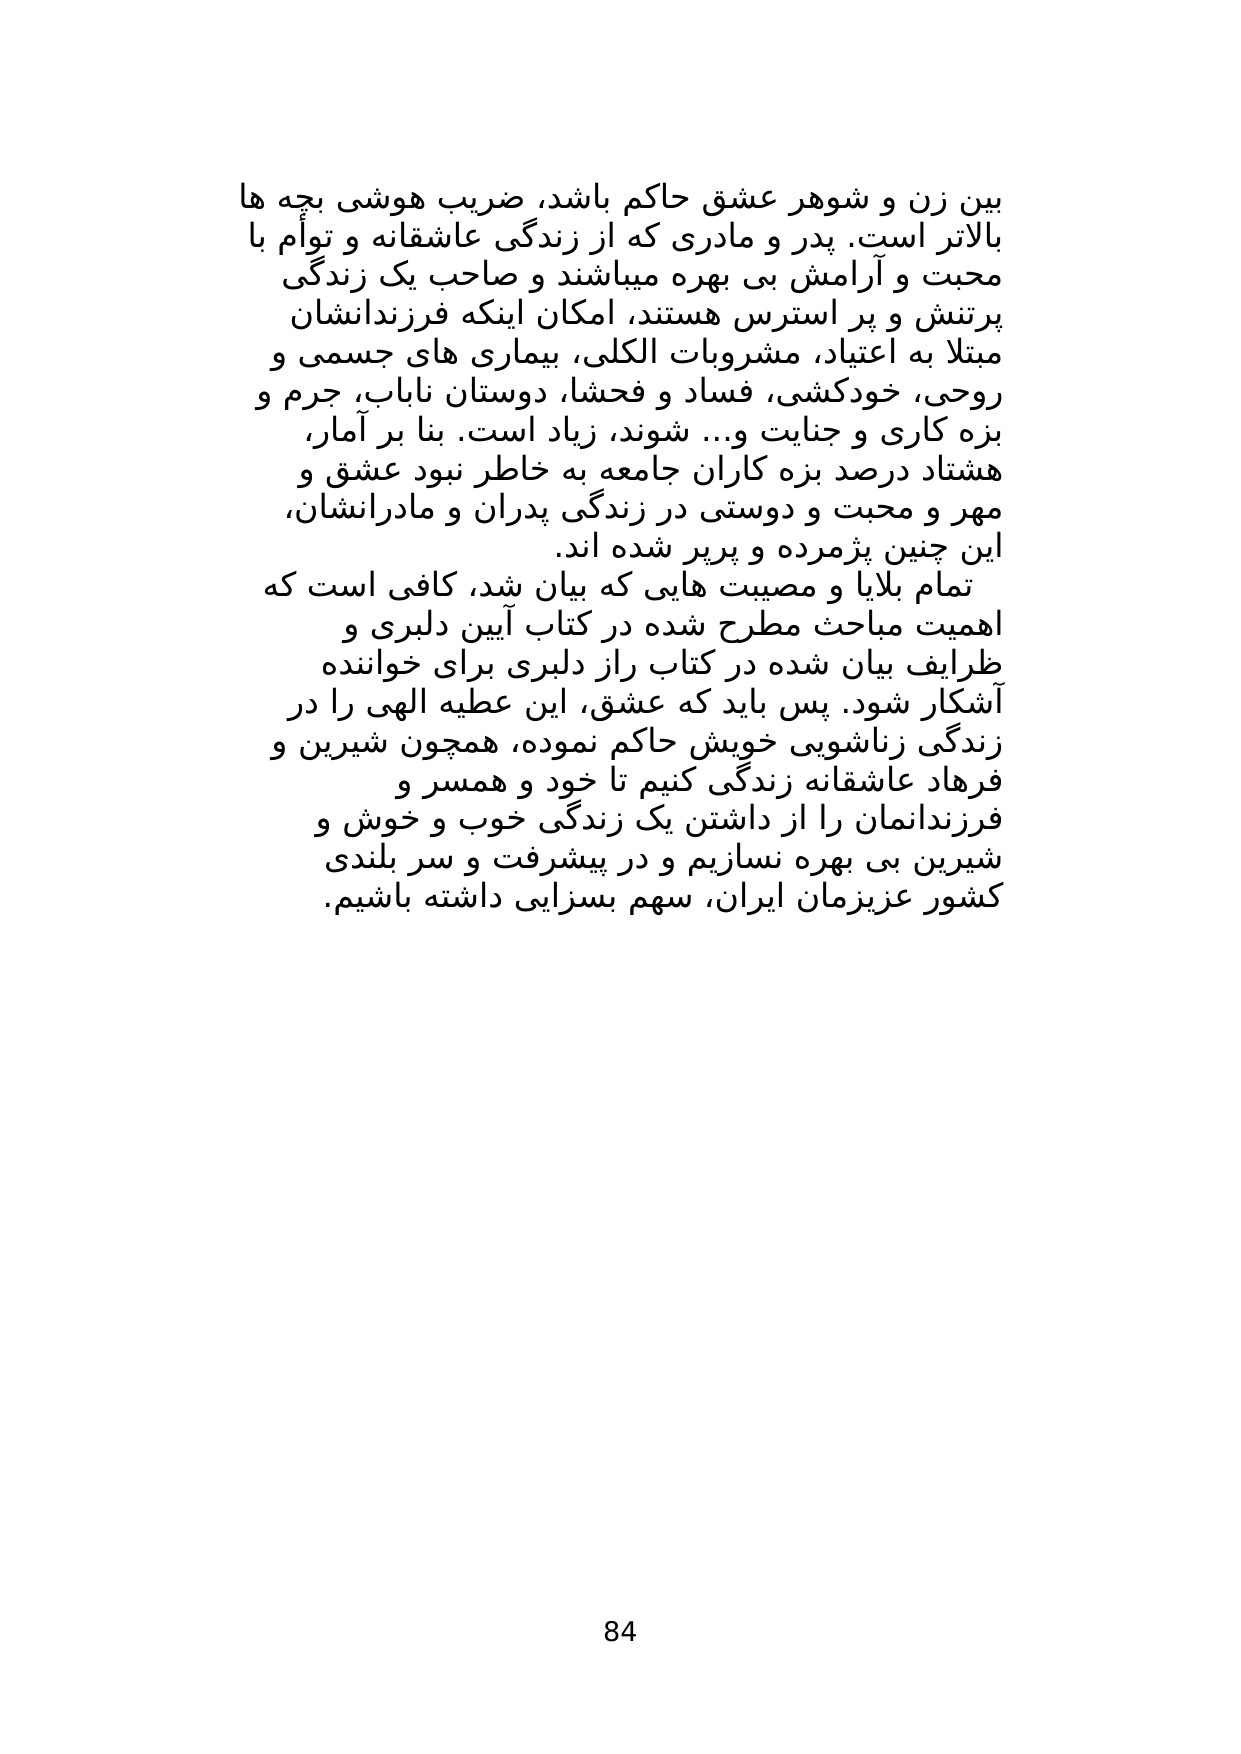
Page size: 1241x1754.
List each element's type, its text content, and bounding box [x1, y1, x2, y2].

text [236, 177, 1004, 566]
text تمام بلایا و مصیبت هایی که بیان شد، کافی است که اهمیت مباحث مطرح شده در کتاب آیین دلبری و ظرایف بیان شده در کتاب راز دلبری برای خواننده آشکار شود. پس باید که عشق، این عطیه الهی را در زندگی زناشویی خویش حاکم نموده، همچون شیرین و فرهاد عاشقانه زندگی کنیم تا خود و همسر و فرزندانمان را از داشتن یک زندگی خوب و خوش و شیرین بی بهره نسازیم و در پیشرفت و سر بلندی کشور عزیزمان ایران، سهم بسزایی داشته باشیم. [236, 566, 1004, 915]
